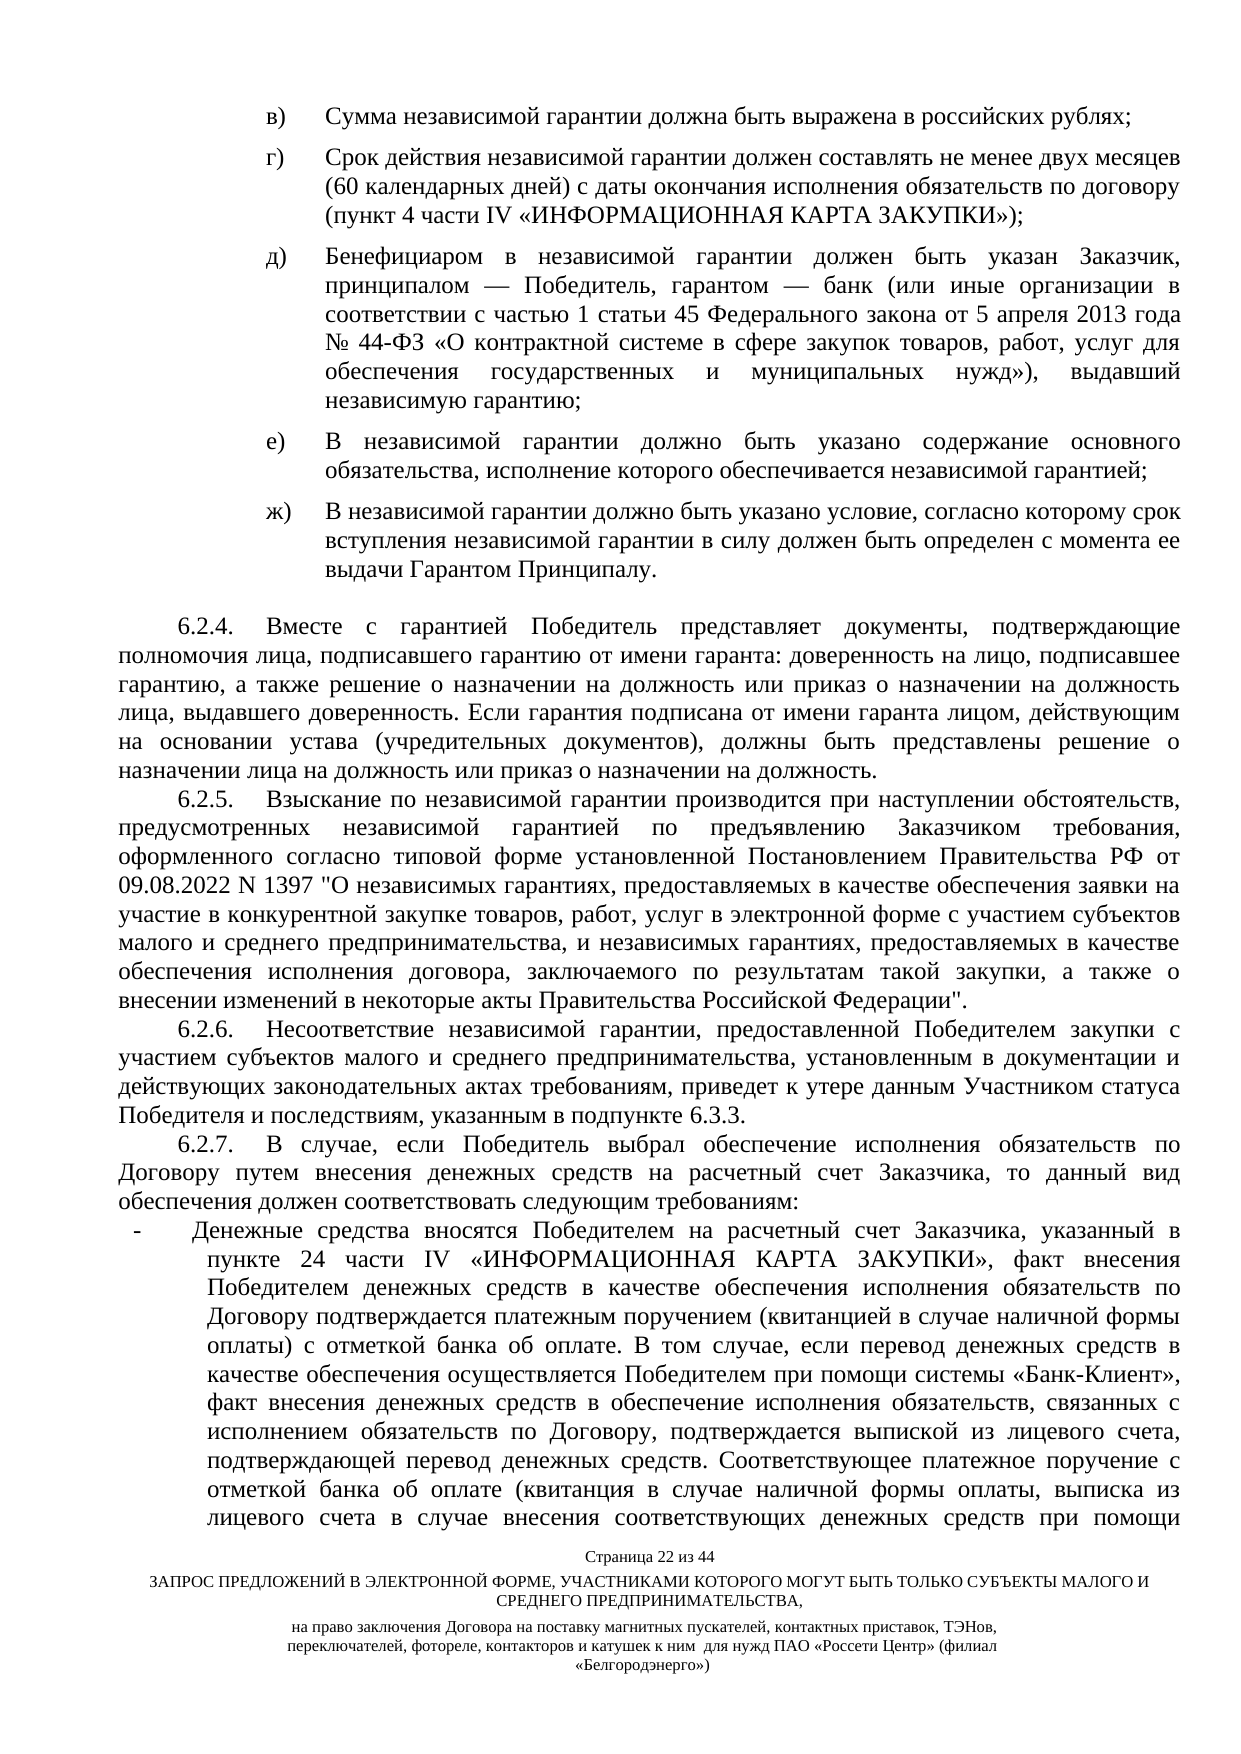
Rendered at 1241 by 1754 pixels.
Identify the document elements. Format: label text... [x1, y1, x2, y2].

list В независимой гарантии должно быть указано условие, согласно которому срок вступления независимой гарантии в силу должен быть определен с момента ее выдачи Гарантом Принципалу. [266, 496, 1181, 582]
list В независимой гарантии должно быть указано содержание основного обязательства, исполнение которого обеспечивается независимой гарантией; [266, 426, 1181, 484]
list Срок действия независимой гарантии должен составлять не менее двух месяцев (60 календарных дней) с даты окончания исполнения обязательств по договору (пункт 4 части IV «ИНФОРМАЦИОННАЯ КАРТА ЗАКУПКИ»); [266, 142, 1181, 229]
subtitle Несоответствие независимой гарантии, предоставленной Победителем закупки с участием субъектов малого и среднего предпринимательства, установленным в документации и действующих законодательных актах требованиям, приведет к утере данным Участником статуса Победителя и последствиям, указанным в подпункте 6.3.3. [118, 1014, 1181, 1129]
subtitle Вместе с гарантией Победитель представляет документы, подтверждающие полномочия лица, подписавшего гарантию от имени гаранта: доверенность на лицо, подписавшее гарантию, а также решение о назначении на должность или приказ о назначении на должность лица, выдавшего доверенность. Если гарантия подписана от имени гаранта лицом, действующим на основании устава (учредительных документов), должны быть представлены решение о назначении лица на должность или приказ о назначении на должность. [118, 611, 1181, 784]
subtitle В случае, если Победитель выбрал обеспечение исполнения обязательств по Договору путем внесения денежных средств на расчетный счет Заказчика, то данный вид обеспечения должен соответствовать следующим требованиям: [118, 1129, 1181, 1215]
list Бенефициаром в независимой гарантии должен быть указан Заказчик, принципалом — Победитель, гарантом — банк (или иные организации в соответствии с частью 1 статьи 45 Федерального закона от 5 апреля 2013 года № 44-ФЗ «О контрактной системе в сфере закупок товаров, работ, услуг для обеспечения государственных и муниципальных нужд»), выдавший независимую гарантию; [266, 241, 1181, 414]
subtitle Взыскание по независимой гарантии производится при наступлении обстоятельств, предусмотренных независимой гарантией по предъявлению Заказчиком требования, оформленного согласно типовой форме установленной Постановлением Правительства РФ от 09.08.2022 N 1397 "О независимых гарантиях, предоставляемых в качестве обеспечения заявки на участие в конкурентной закупке товаров, работ, услуг в электронной форме с участием субъектов малого и среднего предпринимательства, и независимых гарантиях, предоставляемых в качестве обеспечения исполнения договора, заключаемого по результатам такой закупки, а также о внесении изменений в некоторые акты Правительства Российской Федерации". [118, 784, 1181, 1014]
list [133, 1215, 1181, 1531]
list Сумма независимой гарантии должна быть выражена в российских рублях; [266, 101, 1181, 130]
